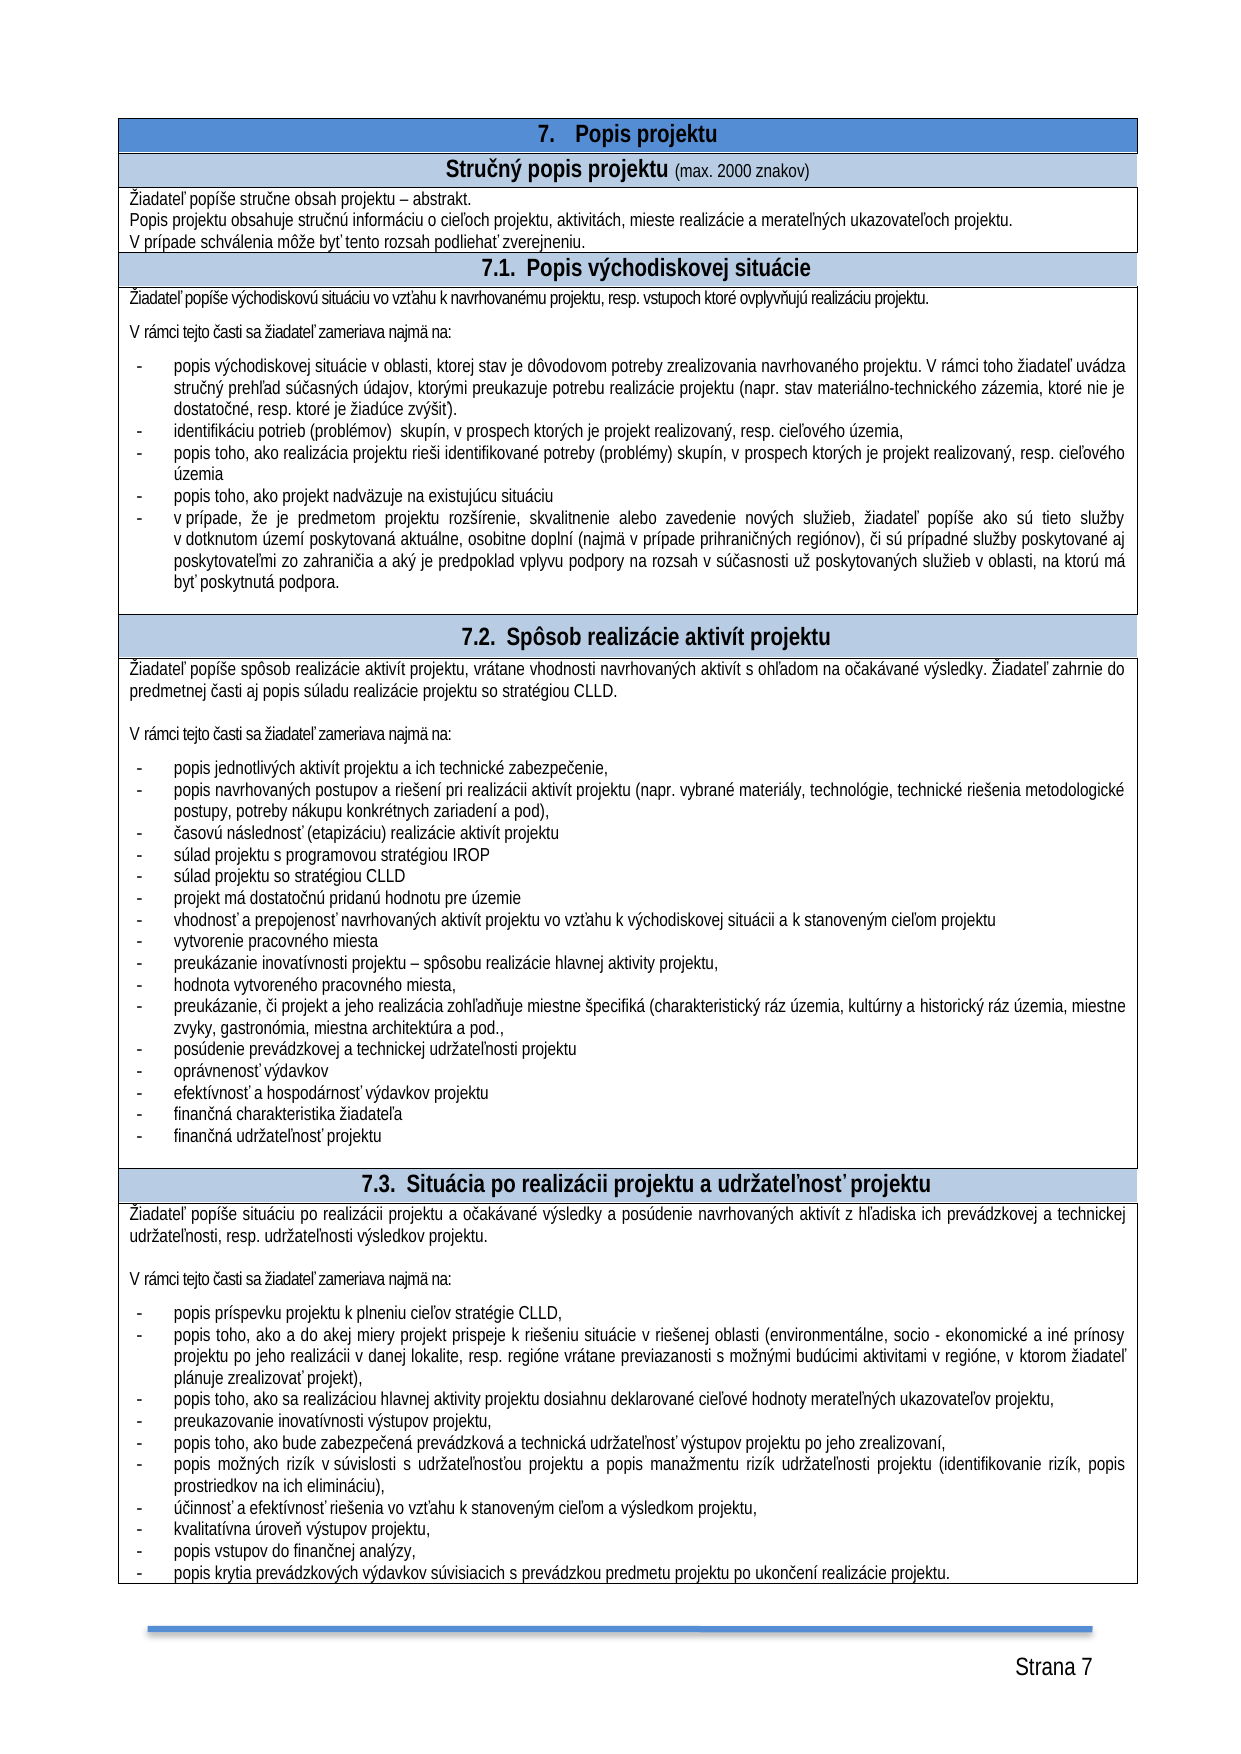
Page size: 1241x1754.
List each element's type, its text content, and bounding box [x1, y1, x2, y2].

table_cell Žiadateľ popíše stručne obsah projektu – abstrakt. Popis projektu obsahuje stručnú informáciu o cieľoch projektu, aktivitách, mieste realizácie a merateľných ukazovateľoch projektu. V prípade schválenia môže byť tento rozsah podliehať zverejneniu. [119, 188, 1137, 252]
table_cell Žiadateľ popíše spôsob realizácie aktivít projektu, vrátane vhodnosti navrhovaných aktivít s ohľadom na očakávané výsledky. Žiadateľ zahrnie do predmetnej časti aj popis súladu realizácie projektu so stratégiou CLLD. V rámci tejto časti sa žiadateľ zameriava najmä na: popis jednotlivých aktivít projektu a ich technické zabezpečenie, popis navrhovaných postupov a riešení pri realizácii aktivít projektu (napr. vybrané materiály, technológie, technické riešenia metodologické postupy, potreby nákupu konkrétnych zariadení a pod), časovú následnosť (etapizáciu) realizácie aktivít projektu súlad projektu s programovou stratégiou IROP súlad projektu so stratégiou CLLD projekt má dostatočnú pridanú hodnotu pre územie vhodnosť a prepojenosť navrhovaných aktivít projektu vo vzťahu k východiskovej situácii a k stanoveným cieľom projektu vytvorenie pracovného miesta preukázanie inovatívnosti projektu – spôsobu realizácie hlavnej aktivity projektu, hodnota vytvoreného pracovného miesta, preukázanie, či projekt a jeho realizácia zohľadňuje miestne špecifiká (charakteristický ráz územia, kultúrny a historický ráz územia, miestne zvyky, gastronómia, miestna architektúra a pod., posúdenie prevádzkovej a technickej udržateľnosti projektu oprávnenosť výdavkov efektívnosť a hospodárnosť výdavkov projektu finančná charakteristika žiadateľa finančná udržateľnosť projektu [119, 659, 1137, 1168]
table_cell Stručný popis projektu (max. 2000 znakov) [119, 154, 1137, 187]
table_cell Popis východiskovej situácie [119, 253, 1137, 286]
table_header Popis projektu [119, 119, 1137, 152]
table_cell Situácia po realizácii projektu a udržateľnosť projektu [119, 1169, 1137, 1202]
table_cell Žiadateľ popíše situáciu po realizácii projektu a očakávané výsledky a posúdenie navrhovaných aktivít z hľadiska ich prevádzkovej a technickej udržateľnosti, resp. udržateľnosti výsledkov projektu. V rámci tejto časti sa žiadateľ zameriava najmä na: popis príspevku projektu k plneniu cieľov stratégie CLLD, popis toho, ako a do akej miery projekt prispeje k riešeniu situácie v riešenej oblasti (environmentálne, socio - ekonomické a iné prínosy projektu po jeho realizácii v danej lokalite, resp. regióne vrátane previazanosti s možnými budúcimi aktivitami v regióne, v ktorom žiadateľ plánuje zrealizovať projekt), popis toho, ako sa realizáciou hlavnej aktivity projektu dosiahnu deklarované cieľové hodnoty merateľných ukazovateľov projektu, preukazovanie inovatívnosti výstupov projektu, popis toho, ako bude zabezpečená prevádzková a technická udržateľnosť výstupov projektu po jeho zrealizovaní, popis možných rizík v súvislosti s udržateľnosťou projektu a popis manažmentu rizík udržateľnosti projektu (identifikovanie rizík, popis prostriedkov na ich elimináciu), účinnosť a efektívnosť riešenia vo vzťahu k stanoveným cieľom a výsledkom projektu, kvalitatívna úroveň výstupov projektu, popis vstupov do finančnej analýzy, popis krytia prevádzkových výdavkov súvisiacich s prevádzkou predmetu projektu po ukončení realizácie projektu. [119, 1204, 1137, 1583]
table_cell Spôsob realizácie aktivít projektu [119, 615, 1137, 657]
table_cell Žiadateľ popíše východiskovú situáciu vo vzťahu k navrhovanému projektu, resp. vstupoch ktoré ovplyvňujú realizáciu projektu. V rámci tejto časti sa žiadateľ zameriava najmä na: popis východiskovej situácie v oblasti, ktorej stav je dôvodovom potreby zrealizovania navrhovaného projektu. V rámci toho žiadateľ uvádza stručný prehľad súčasných údajov, ktorými preukazuje potrebu realizácie projektu (napr. stav materiálno-technického zázemia, ktoré nie je dostatočné, resp. ktoré je žiadúce zvýšiť). identifikáciu potrieb (problémov) skupín, v prospech ktorých je projekt realizovaný, resp. cieľového územia, popis toho, ako realizácia projektu rieši identifikované potreby (problémy) skupín, v prospech ktorých je projekt realizovaný, resp. cieľového územia popis toho, ako projekt nadväzuje na existujúcu situáciu v prípade, že je predmetom projektu rozšírenie, skvalitnenie alebo zavedenie nových služieb, žiadateľ popíše ako sú tieto služby v dotknutom území poskytovaná aktuálne, osobitne doplní (najmä v prípade prihraničných regiónov), či sú prípadné služby poskytované aj poskytovateľmi zo zahraničia a aký je predpoklad vplyvu podpory na rozsah v súčasnosti už poskytovaných služieb v oblasti, na ktorú má byť poskytnutá podpora. [119, 288, 1137, 614]
